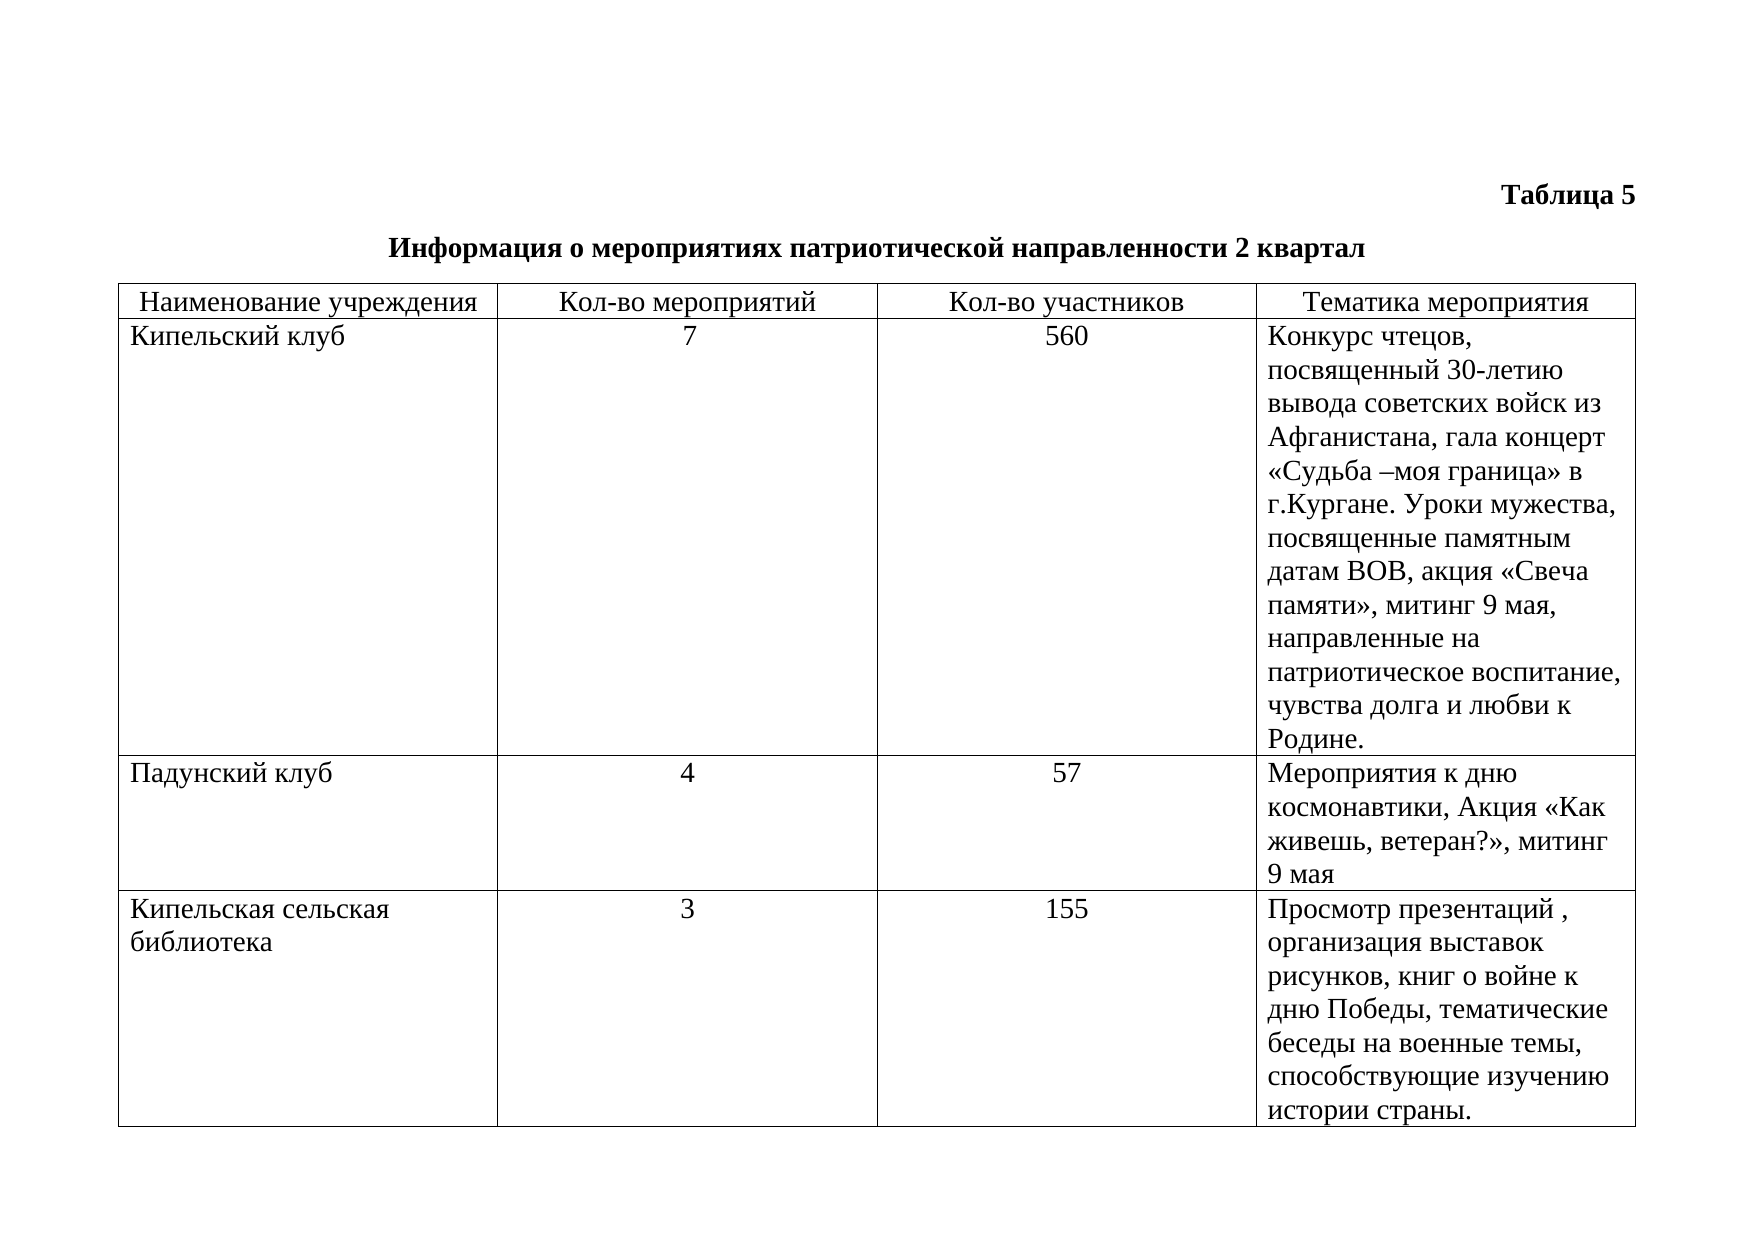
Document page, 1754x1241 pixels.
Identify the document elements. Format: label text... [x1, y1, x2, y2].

table_cell 7 [498, 319, 877, 754]
table_cell Просмотр презентаций , организация выставок рисунков, книг о войне к дню Победы, тематические беседы на военные темы, способствующие изучению истории страны. [1257, 891, 1635, 1126]
table_cell 560 [878, 319, 1256, 754]
table_header Тематика мероприятия [1257, 284, 1635, 317]
table_header Кол-во мероприятий [498, 284, 877, 317]
table_cell 4 [498, 756, 877, 890]
table_cell Кипельский клуб [119, 319, 497, 754]
table_header Кол-во участников [878, 284, 1256, 317]
table_cell 155 [878, 891, 1256, 1126]
text Таблица 5 [118, 177, 1636, 211]
table_cell 3 [498, 891, 877, 1126]
table_cell Конкурс чтецов, посвященный 30-летию вывода советских войск из Афганистана, гала концерт «Судьба –моя граница» в г.Кургане. Уроки мужества, посвященные памятным датам ВОВ, акция «Свеча памяти», митинг 9 мая, направленные на патриотическое воспитание, чувства долга и любви к Родине. [1257, 319, 1635, 754]
table_cell Падунский клуб [119, 756, 497, 890]
text Информация о мероприятиях патриотической направленности 2 квартал [118, 230, 1636, 263]
table_cell 57 [878, 756, 1256, 890]
table_header Наименование учреждения [119, 284, 497, 317]
table_cell Кипельская сельская библиотека [119, 891, 497, 1126]
table_cell Мероприятия к дню космонавтики, Акция «Как живешь, ветеран?», митинг 9 мая [1257, 756, 1635, 890]
